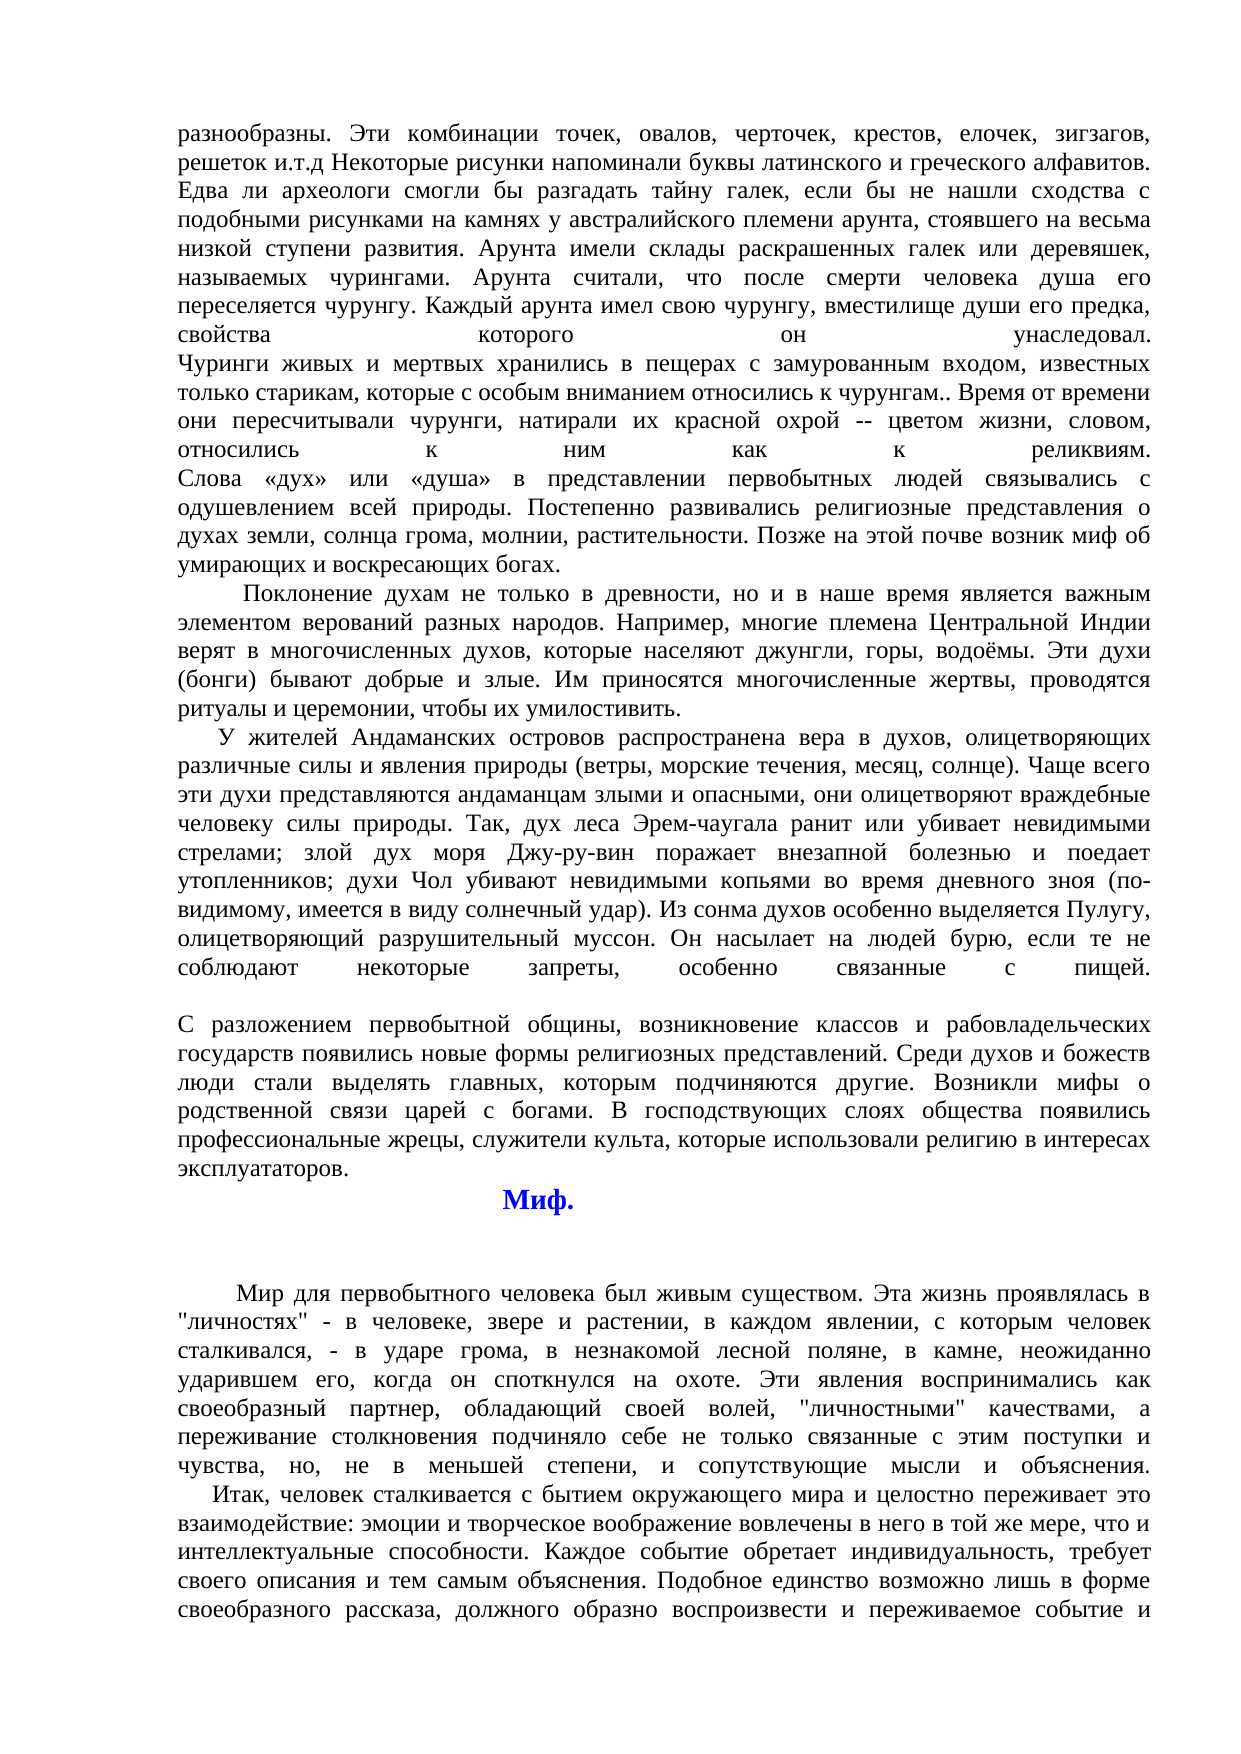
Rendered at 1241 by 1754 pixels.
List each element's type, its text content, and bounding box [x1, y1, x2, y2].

text У жителей Андаманских островов распространена вера в духов, олицетворяющих различные силы и явления природы (ветры, морские течения, месяц, солнце). Чаще всего эти духи представляются андаманцам злыми и опасными, они олицетворяют враждебные человеку силы природы. Так, дух леса Эрем-чаугала ранит или убивает невидимыми стрелами; злой дух моря Джу-ру-вин поражает внезапной болезнью и поедает утопленников; духи Чол убивают невидимыми копьями во время дневного зноя (по-видимому, имеется в виду солнечный удар). Из сонма духов особенно выделяется Пулугу, олицетворяющий разрушительный муссон. Он насылает на людей бурю, если те не соблюдают некоторые запреты, особенно связанные с пищей. С разложением первобытной общины, возникновение классов и рабовладельческих государств появились новые формы религиозных представлений. Среди духов и божеств люди стали выделять главных, которым подчиняются другие. Возникли мифы о родственной связи царей с богами. В господствующих слоях общества появились профессиональные жрецы, служители культа, которые использовали религию в интересах эксплуататоров. [177, 722, 1152, 1182]
text Миф. [177, 1182, 1152, 1215]
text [177, 118, 1152, 578]
text Поклонение духам не только в древности, но и в наше время является важным элементом верований разных народов. Например, многие племена Центральной Индии верят в многочисленных духов, которые населяют джунгли, горы, водоёмы. Эти духи (бонги) бывают добрые и злые. Им приносятся многочисленные жертвы, проводятся ритуалы и церемонии, чтобы их умилостивить. [177, 578, 1152, 722]
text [177, 1278, 1152, 1623]
